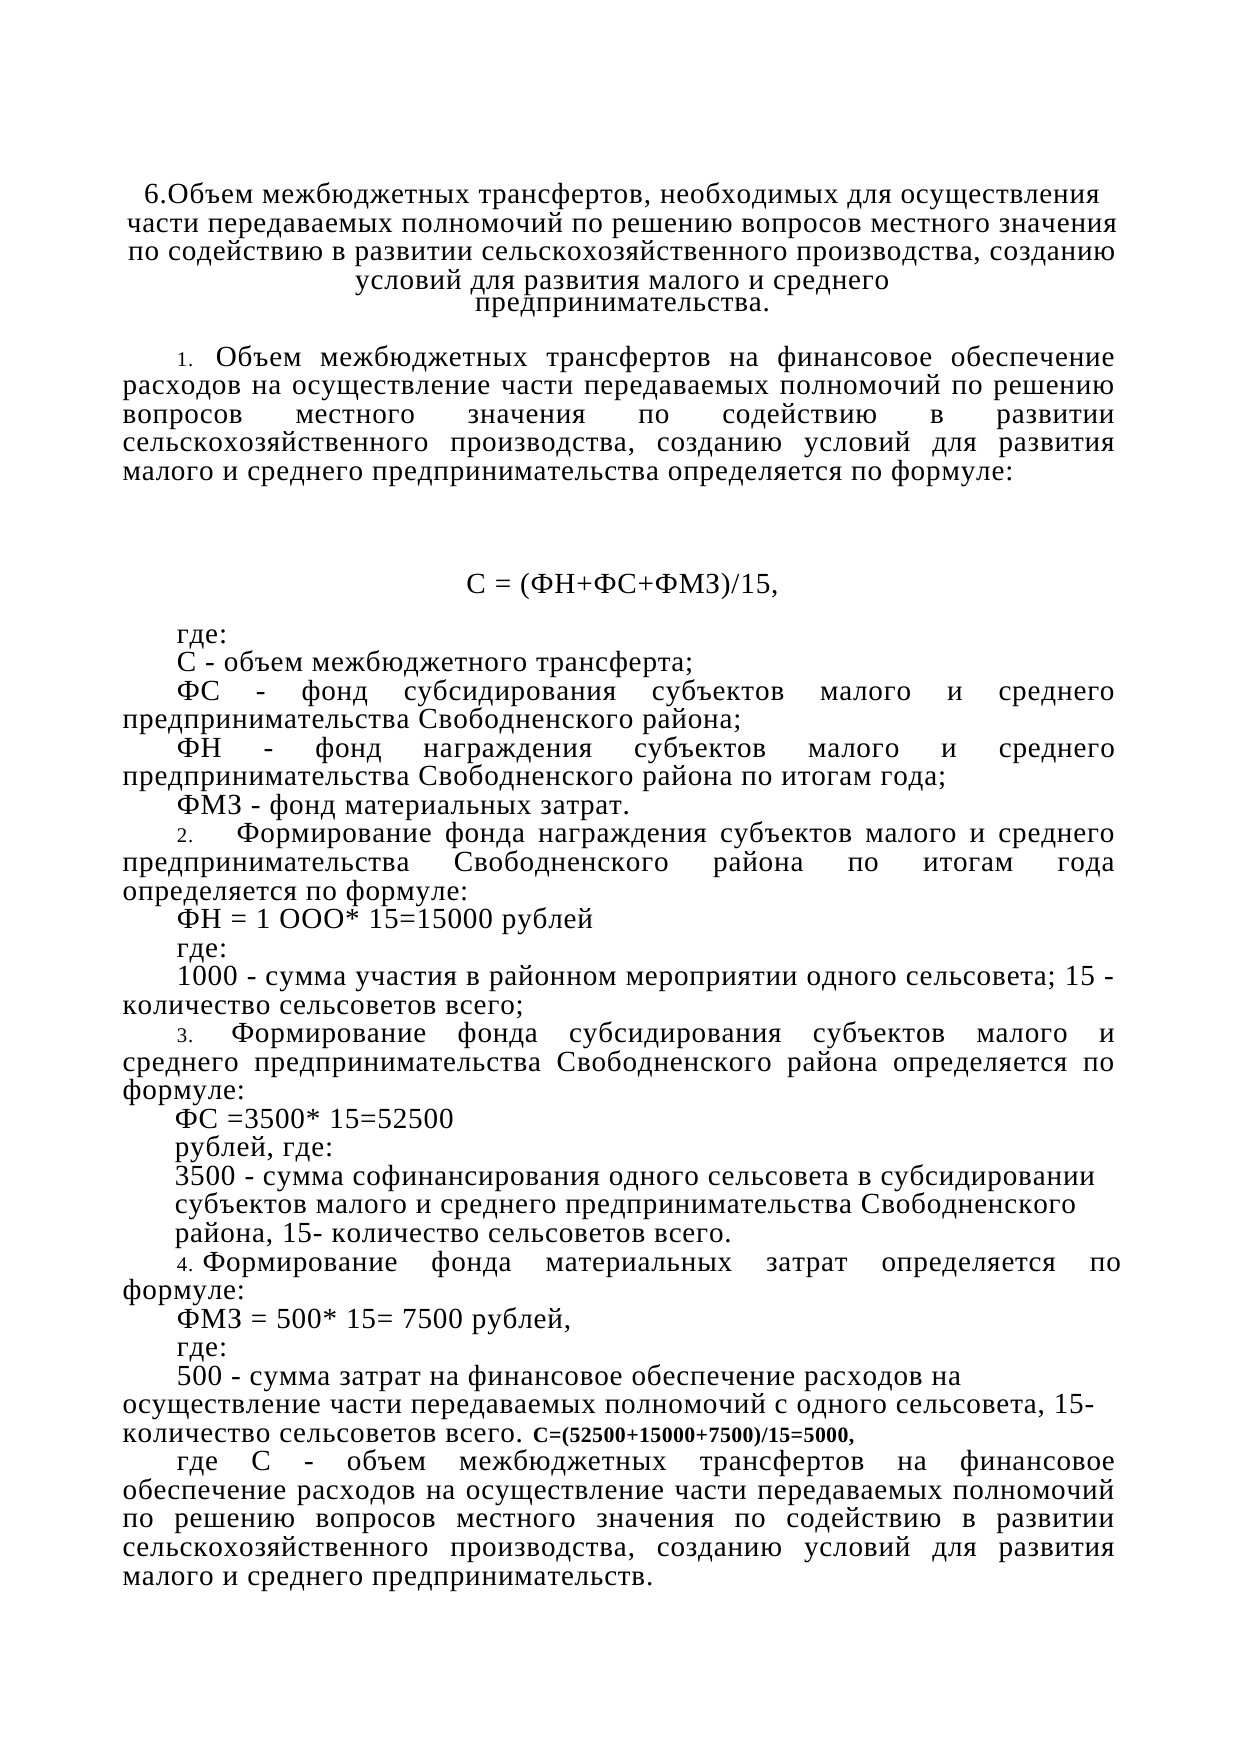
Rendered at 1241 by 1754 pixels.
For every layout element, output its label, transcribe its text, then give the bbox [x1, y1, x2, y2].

text С = (ФН+ФС+ФМЗ)/15, [122, 577, 526, 598]
text ФН - фонд награждения субъектов малого и среднего предпринимательства Свободненского района по итогам года; [122, 734, 1116, 791]
text С - объем межбюджетного трансферта; [122, 649, 1122, 677]
text 1000 - сумма участия в районном мероприятии одного сельсовета; 15 - количество сельсоветов всего; [122, 963, 1116, 1020]
list Формирование фонда субсидирования субъектов малого и среднего предпринимательства Свободненского района определяется по формуле: [122, 1020, 1116, 1105]
text где С - объем межбюджетных трансфертов на финансовое обеспечение расходов на осуществление части передаваемых полномочий по решению вопросов местного значения по содействию в развитии сельскохозяйственного производства, созданию условий для развития малого и среднего предпринимательств. [122, 1448, 1116, 1591]
text где: [122, 620, 1122, 649]
text 6.Объем межбюджетных трансфертов, необходимых для осуществления части передаваемых полномочий по решению вопросов местного значения по содействию в развитии сельскохозяйственного производства, созданию условий для развития малого и среднего [122, 181, 1122, 295]
text ФС - фонд субсидирования субъектов малого и среднего предпринимательства Свободненского района; [122, 677, 1116, 734]
text где: [122, 934, 1122, 963]
text предпринимательства. [122, 295, 1122, 316]
text 500 - сумма затрат на финансовое обеспечение расходов на осуществление части передаваемых полномочий с одного сельсовета, 15- количество сельсоветов всего. С=(52500+15000+7500)/15=5000, [122, 1362, 1116, 1448]
list Формирование фонда материальных затрат определяется по формуле: [122, 1248, 1122, 1305]
text где: [122, 1334, 1122, 1362]
text ФМЗ = 500* 15= 7500 рублей, [122, 1305, 1122, 1334]
list Объем межбюджетных трансфертов на финансовое обеспечение расходов на осуществление части передаваемых полномочий по решению вопросов местного значения по содействию в развитии сельскохозяйственного производства, созданию условий для развития малого и среднего предпринимательства определяется по формуле: [122, 343, 1116, 486]
text С = (ФН+ФС+ФМЗ)/15, [524, 577, 726, 598]
list Формирование фонда награждения субъектов малого и среднего предпринимательства Свободненского района по итогам года определяется по формуле: [122, 820, 1116, 906]
text 3500 - сумма софинансирования одного сельсовета в субсидировании субъектов малого и среднего предпринимательства Свободненского района, 15- количество сельсоветов всего. [174, 1162, 1116, 1248]
text С = (ФН+ФС+ФМЗ)/15, [724, 577, 1122, 598]
text ФН = 1 ООО* 15=15000 рублей [122, 906, 1122, 934]
text ФМЗ - фонд материальных затрат. [122, 791, 1122, 820]
text ФС =3500* 15=52500 рублей, где: [174, 1105, 483, 1162]
